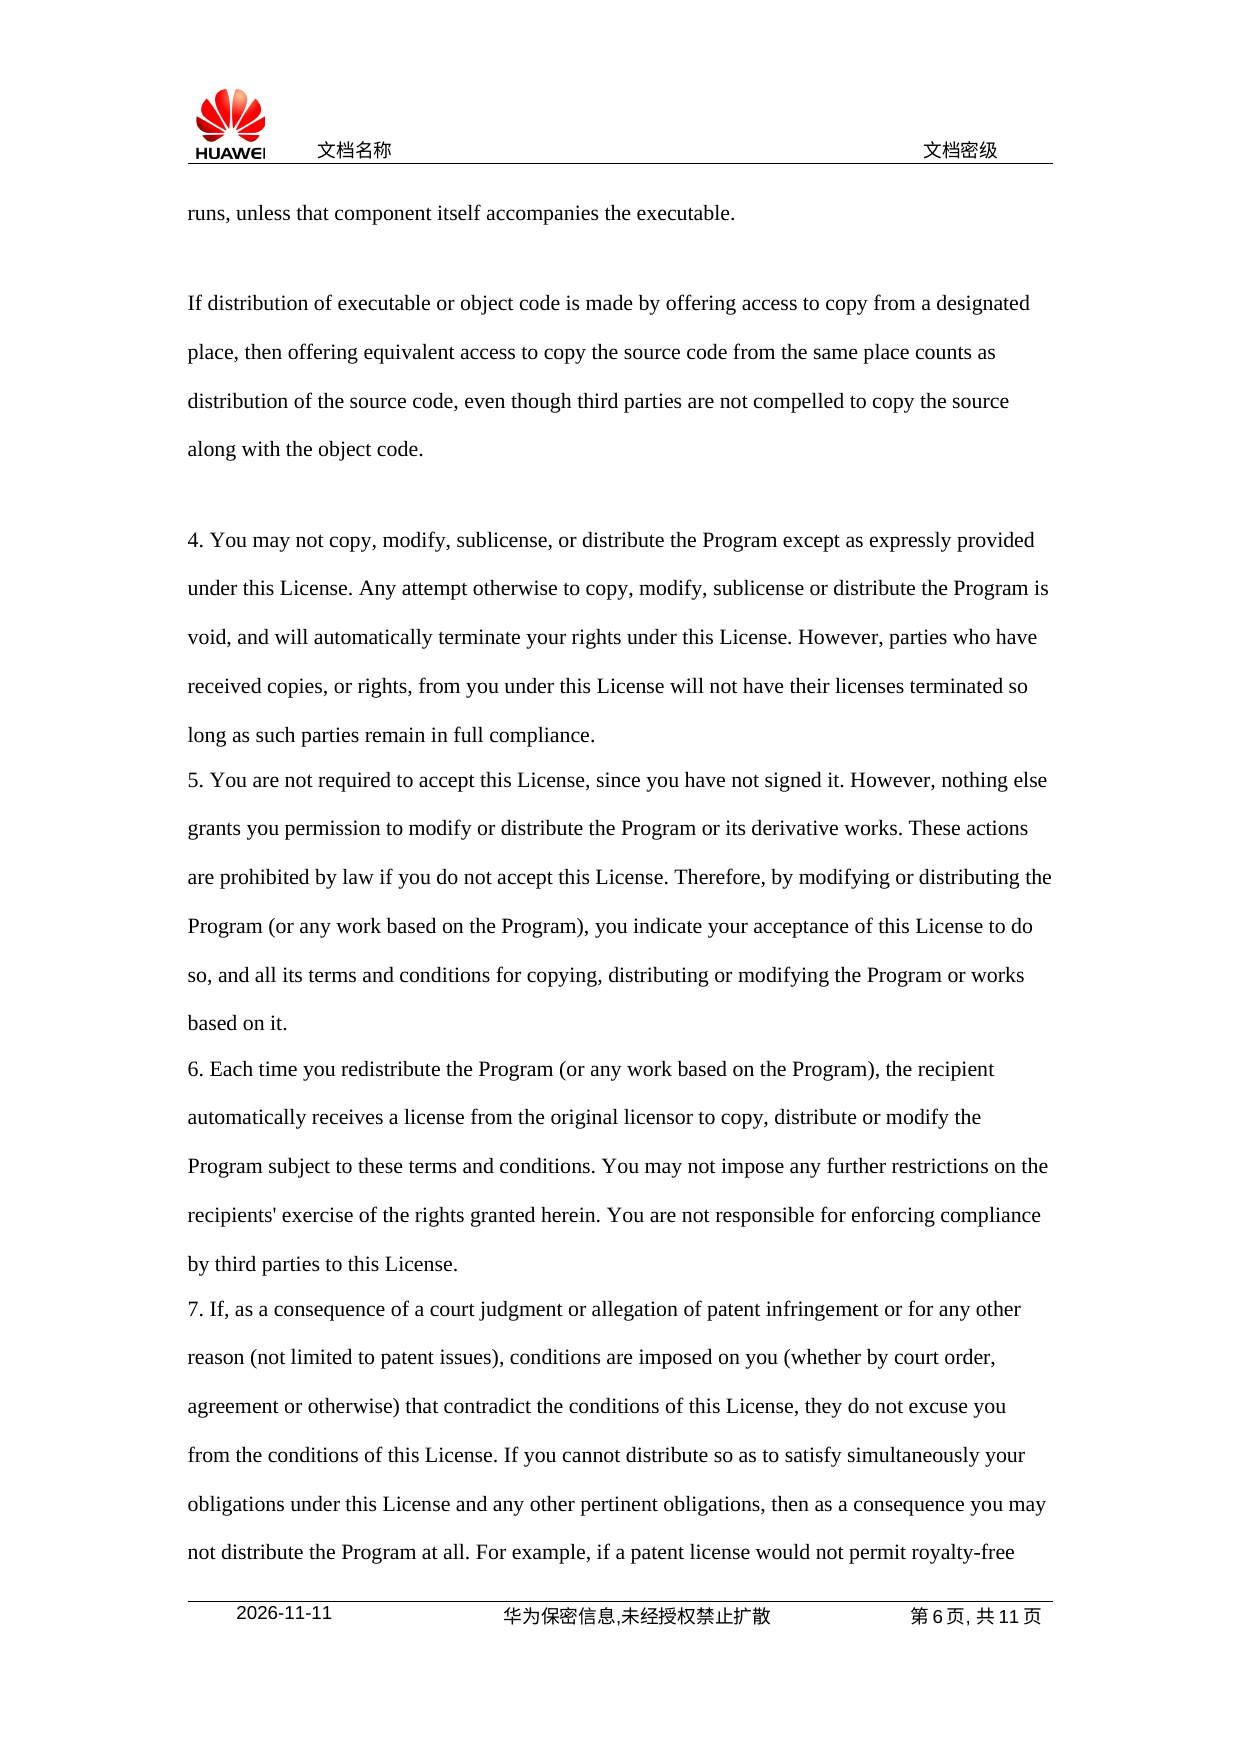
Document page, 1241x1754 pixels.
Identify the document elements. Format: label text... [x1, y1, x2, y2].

picture [196, 89, 265, 159]
text 6. Each time you redistribute the Program (or any work based on the Program), the recipient automatically receives a license from the original licensor to copy, distribute or modify the Program subject to these terms and conditions. You may not impose any further restrictions on the recipients' exercise of the rights granted herein. You are not responsible for enforcing compliance by third parties to this License. [187, 1052, 1053, 1279]
text If distribution of executable or object code is made by offering access to copy from a designated place, then offering equivalent access to copy the source code from the same place counts as distribution of the source code, even though third parties are not compelled to copy the source along with the object code. [187, 286, 1053, 465]
text 5. You are not required to accept this License, since you have not signed it. However, nothing else grants you permission to modify or distribute the Program or its derivative works. These actions are prohibited by law if you do not accept this License. Therefore, by modifying or distributing the Program (or any work based on the Program), you indicate your acceptance of this License to do so, and all its terms and conditions for copying, distributing or modifying the Program or works based on it. [187, 763, 1053, 1039]
text 4. You may not copy, modify, sublicense, or distribute the Program except as expressly provided under this License. Any attempt otherwise to copy, modify, sublicense or distribute the Program is void, and will automatically terminate your rights under this License. However, parties who have received copies, or rights, from you under this License will not have their licenses terminated so long as such parties remain in full compliance. [187, 523, 1053, 750]
